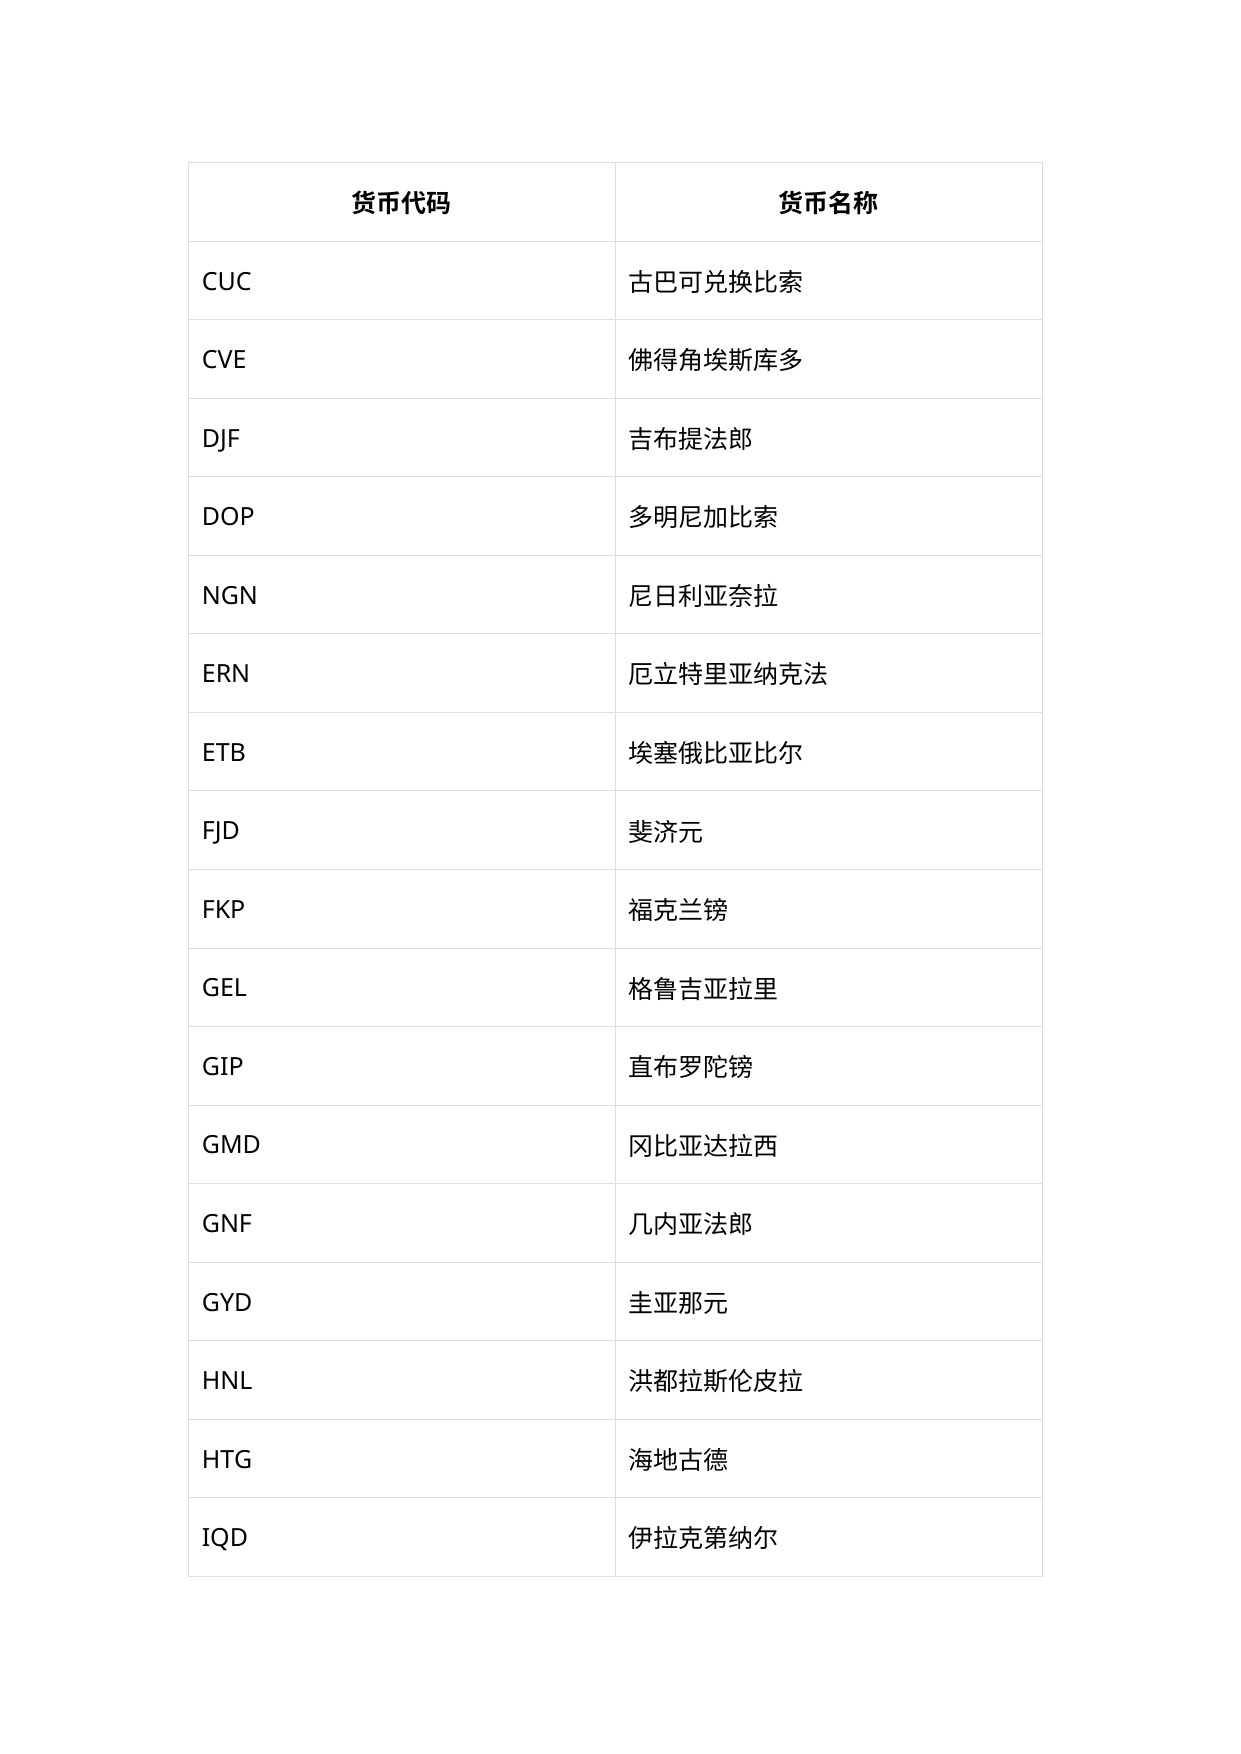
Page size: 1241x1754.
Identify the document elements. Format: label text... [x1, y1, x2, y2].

table_cell GYD [189, 1263, 615, 1340]
table_cell FJD [189, 791, 615, 869]
table_cell DJF [189, 399, 615, 476]
table_cell 吉布提法郎 [616, 399, 1042, 476]
table_cell 冈比亚达拉西 [616, 1106, 1042, 1183]
table_cell 福克兰镑 [616, 870, 1042, 947]
table_cell 洪都拉斯伦皮拉 [616, 1341, 1042, 1419]
table_cell IQD [189, 1498, 615, 1576]
table_cell CVE [189, 320, 615, 398]
table_cell 直布罗陀镑 [616, 1027, 1042, 1104]
table_cell 厄立特里亚纳克法 [616, 634, 1042, 712]
table_cell HNL [189, 1341, 615, 1419]
table_header 货币名称 [616, 163, 1042, 241]
table_cell CUC [189, 242, 615, 319]
table_cell NGN [189, 556, 615, 633]
table_cell GMD [189, 1106, 615, 1183]
table_cell 埃塞俄比亚比尔 [616, 713, 1042, 790]
table_cell GNF [189, 1184, 615, 1262]
table_cell 佛得角埃斯库多 [616, 320, 1042, 398]
table_cell ERN [189, 634, 615, 712]
table_cell 几内亚法郎 [616, 1184, 1042, 1262]
table_cell 斐济元 [616, 791, 1042, 869]
table_cell GIP [189, 1027, 615, 1104]
table_cell DOP [189, 477, 615, 555]
table_header 货币代码 [189, 163, 615, 241]
table_cell 海地古德 [616, 1420, 1042, 1497]
table_cell 古巴可兑换比索 [616, 242, 1042, 319]
table_cell HTG [189, 1420, 615, 1497]
table_cell 伊拉克第纳尔 [616, 1498, 1042, 1576]
table_cell FKP [189, 870, 615, 947]
table_cell ETB [189, 713, 615, 790]
table_cell 多明尼加比索 [616, 477, 1042, 555]
table_cell 格鲁吉亚拉里 [616, 949, 1042, 1026]
table_cell 圭亚那元 [616, 1263, 1042, 1340]
table_cell GEL [189, 949, 615, 1026]
table_cell 尼日利亚奈拉 [616, 556, 1042, 633]
